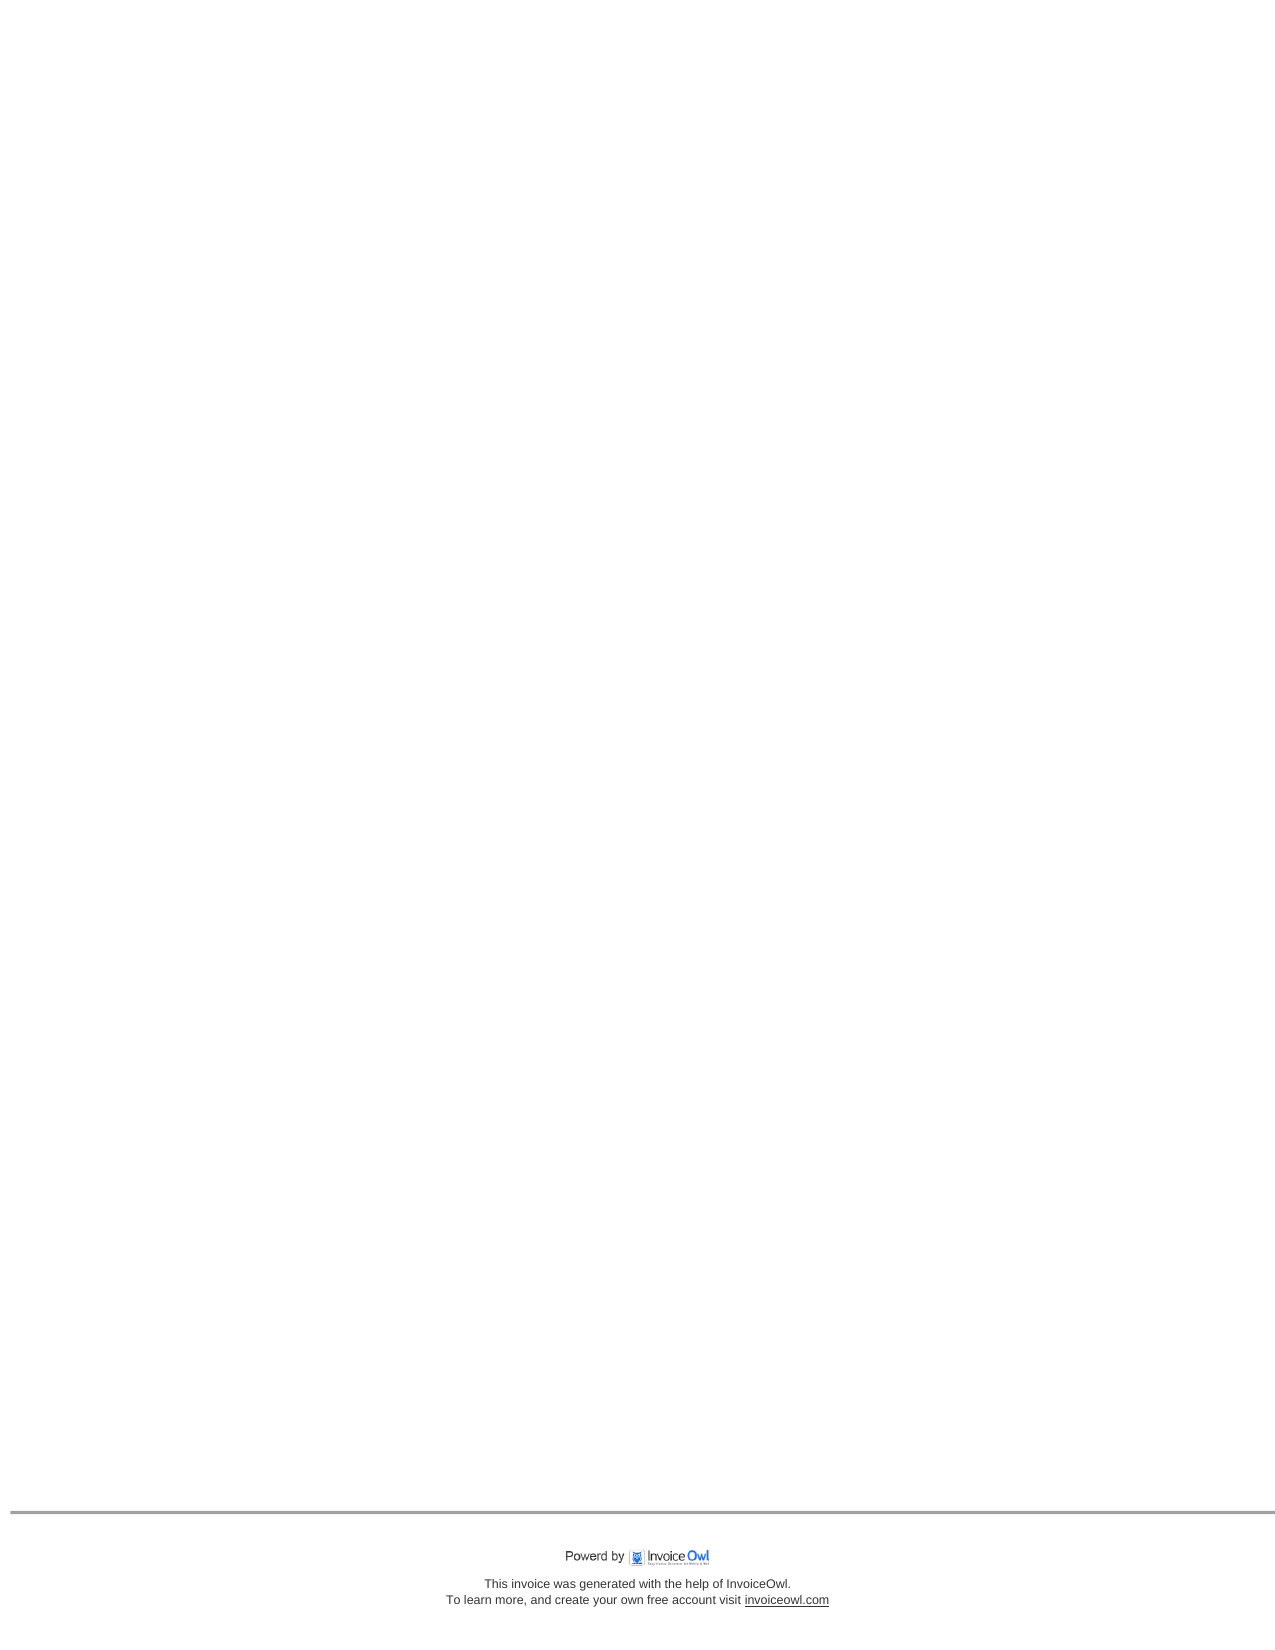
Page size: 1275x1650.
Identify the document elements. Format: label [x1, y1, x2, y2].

picture [556, 1541, 719, 1573]
